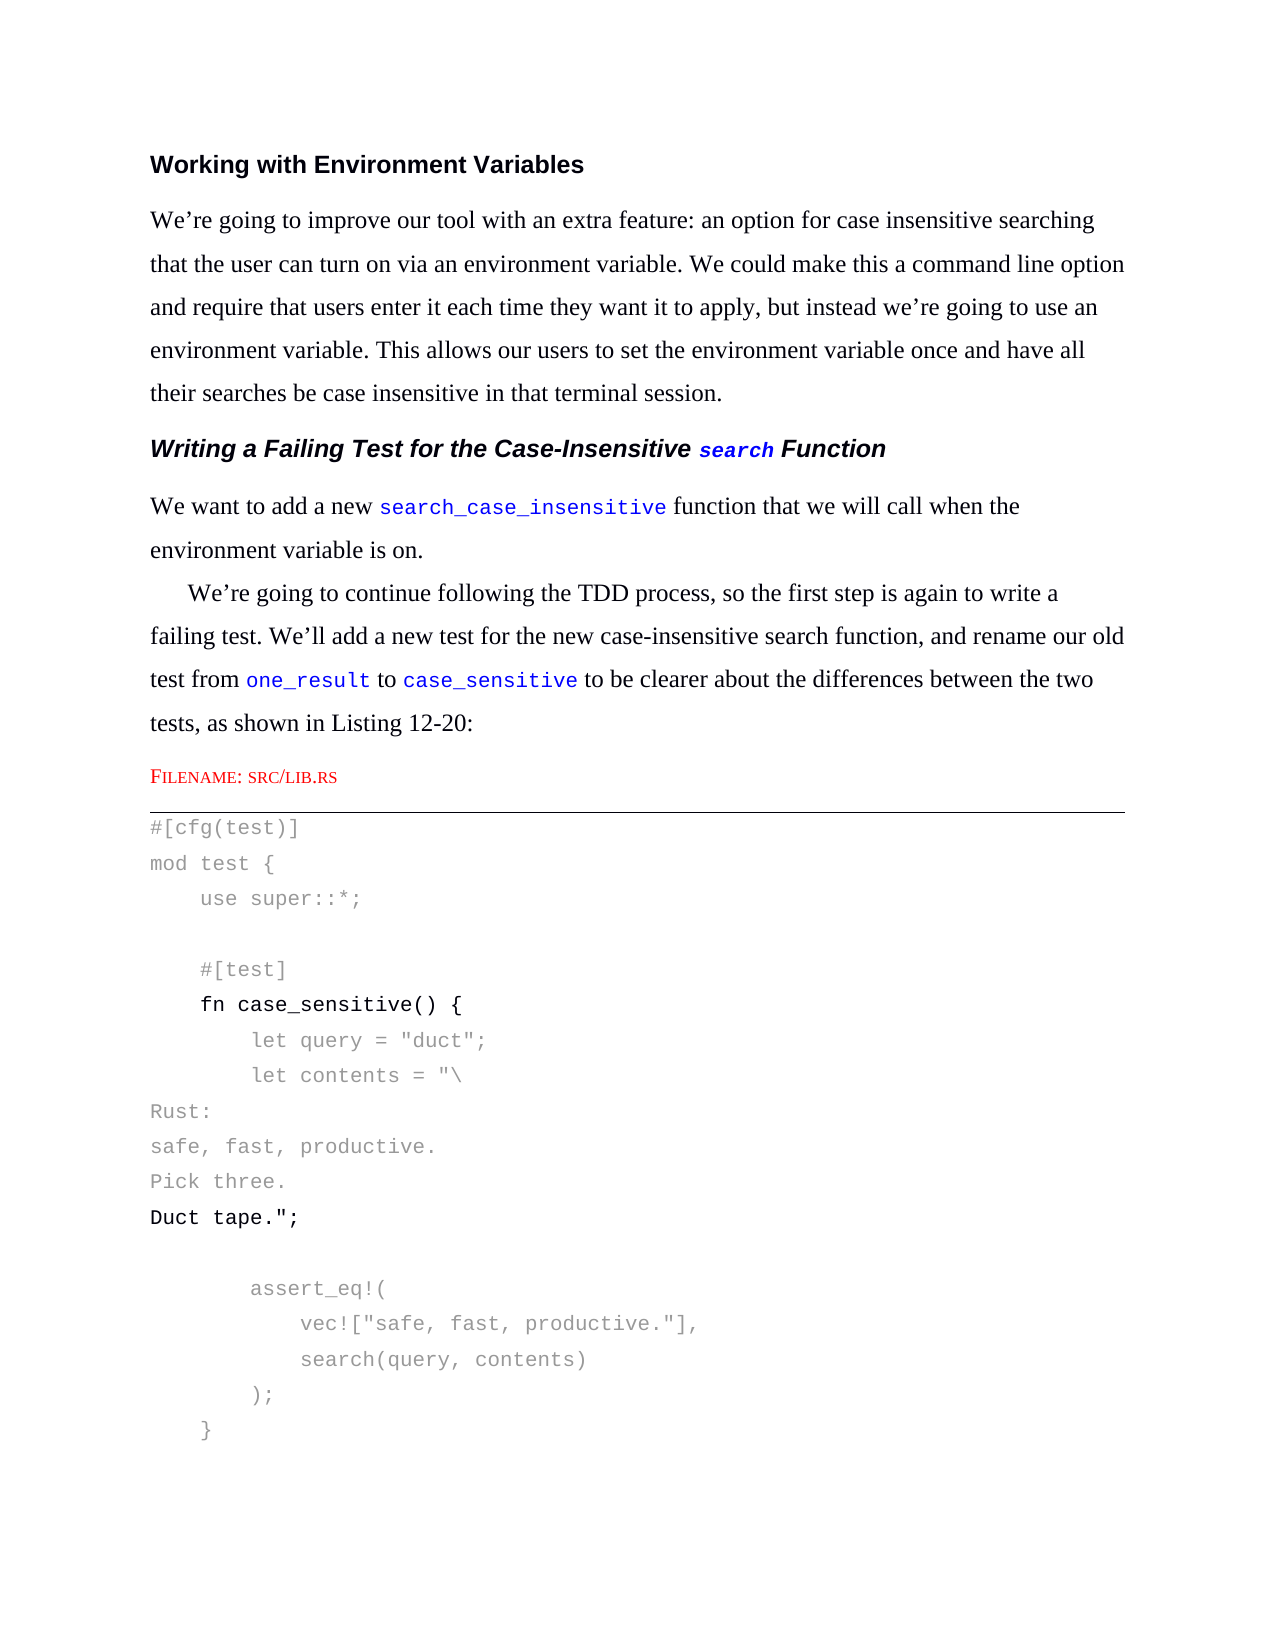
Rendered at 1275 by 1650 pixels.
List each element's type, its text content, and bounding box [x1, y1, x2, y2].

text assert_eq!( [150, 1278, 1125, 1301]
text Rust: [150, 1101, 1125, 1124]
text add a new function that we will call when the environment variable is on. [150, 491, 1125, 563]
text ); [150, 1384, 1125, 1408]
text We’re going to continue following the TDD process, the first step is again to write a failing test. We’ll add a new test for the new caseinsensitive search function, and rename our old test fromone_resulttocase_sensitiveto be clearer about the differences between the two tests, as shown in Listing 12-20: [150, 578, 1125, 737]
text } [150, 1419, 1125, 1443]
text #[cfg(test)] [150, 813, 1125, 841]
text Pick three. [150, 1172, 1125, 1195]
text mod test { [150, 853, 1125, 876]
text Duct tape."; [150, 1207, 1125, 1231]
text vec!["safe, fast, productive."], [150, 1313, 1125, 1337]
text We’re going to improve our tool with an extra feature: an option for case insensitive searching turn on via an environment variable. We could make this a command line option and require that users enter it each time they want it to apply, but instead we’re going to use an environment variable. This allows our users to set the environment variable once and have all their searches be case insensitive in that terminal session. [150, 206, 1125, 407]
text let query = "duct"; [150, 1030, 1125, 1053]
text Writing a Failing Test for the Case-InsensitivesearchFunction [150, 434, 1125, 463]
text Working with Environment Variables [150, 150, 1125, 179]
text let contents = "\ [150, 1065, 1125, 1089]
text Filename: src/lib.rs [150, 764, 1125, 788]
text use super::*; [150, 888, 1125, 912]
text fn case_sensitive() { [150, 994, 1125, 1018]
text safe, fast, productive. [150, 1136, 1125, 1160]
text #[test] [150, 959, 1125, 983]
text search(query, contents) [150, 1349, 1125, 1372]
